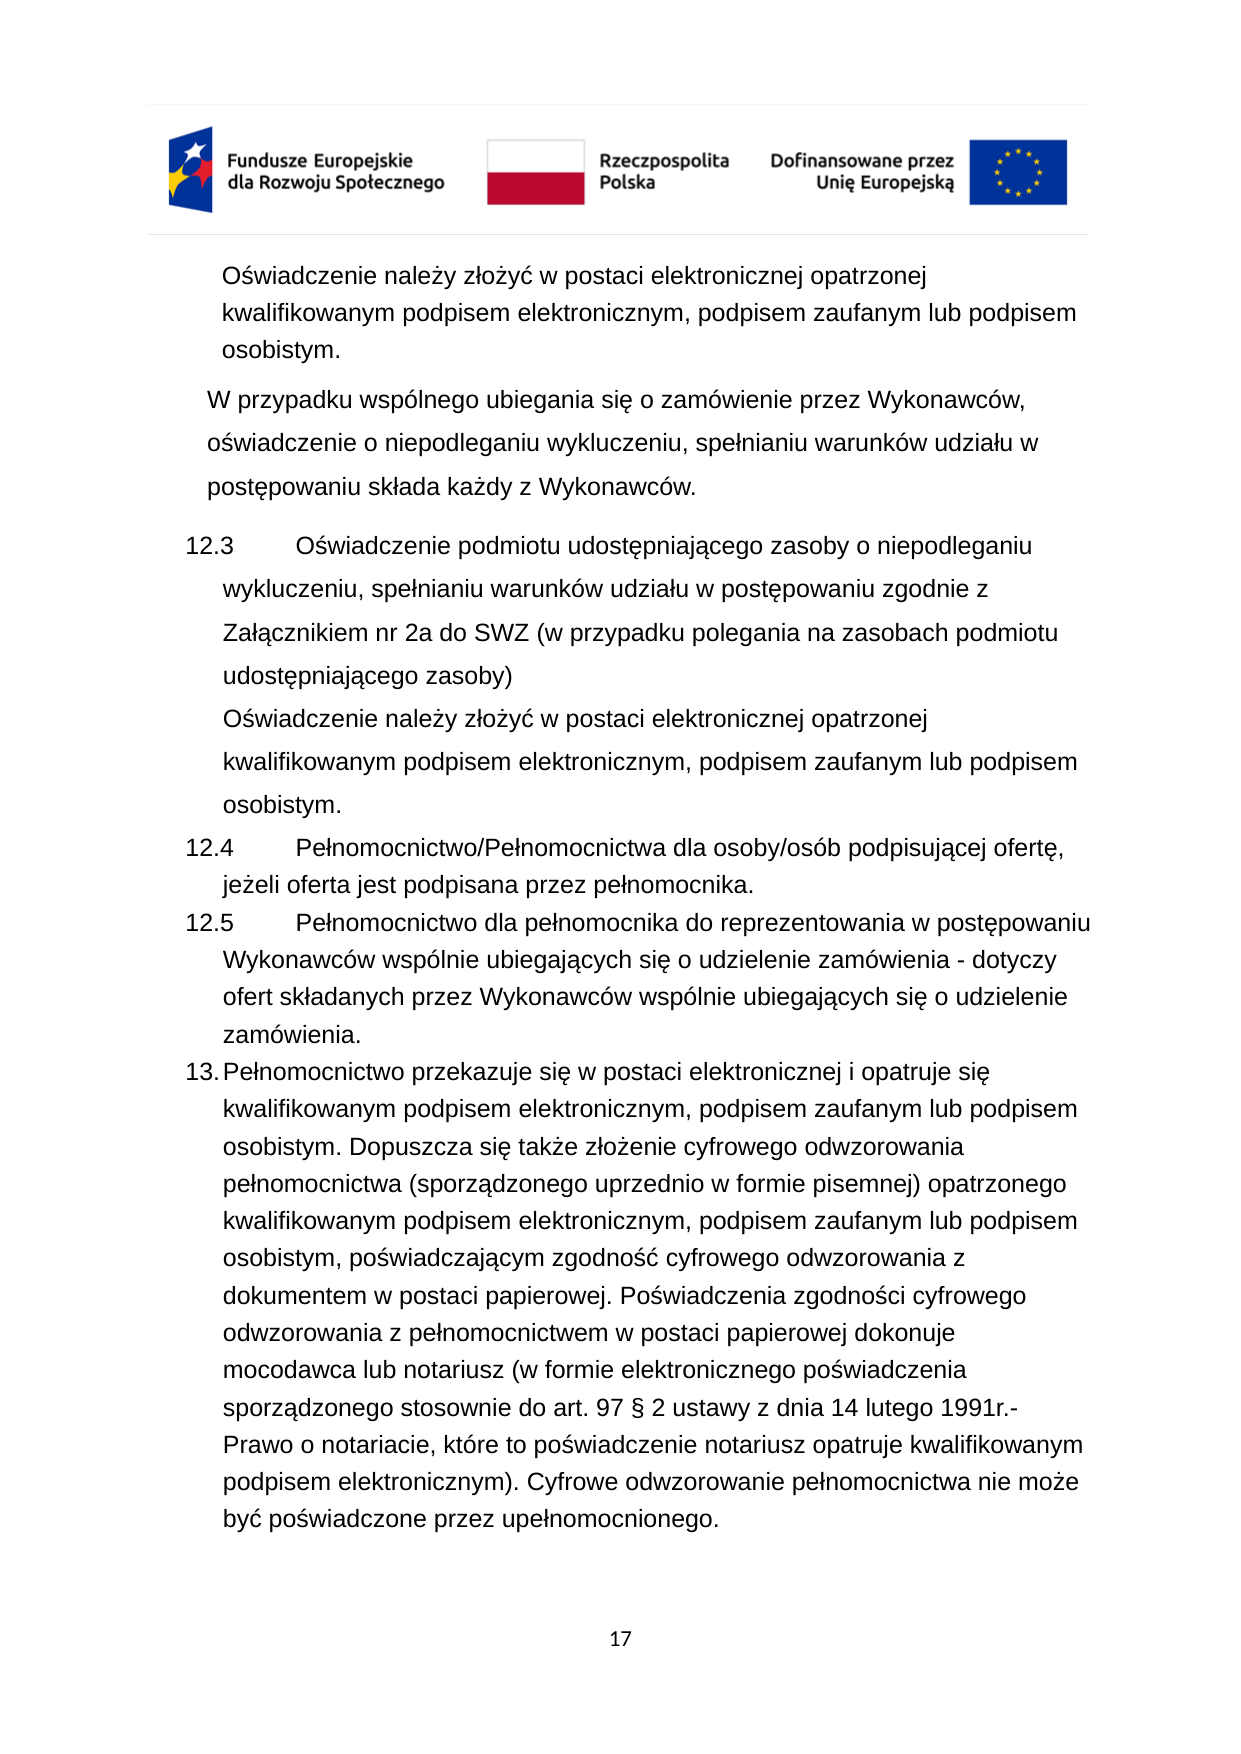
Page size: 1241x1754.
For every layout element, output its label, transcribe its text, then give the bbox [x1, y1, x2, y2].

list Pełnomocnictwo/Pełnomocnictwa dla osoby/osób podpisującej ofertę, jeżeli oferta jest podpisana przez pełnomocnika. [185, 833, 1092, 899]
list Pełnomocnictwo przekazuje się w postaci elektronicznej i opatruje się kwalifikowanym podpisem elektronicznym, podpisem zaufanym lub podpisem osobistym. Dopuszcza się także złożenie cyfrowego odwzorowania pełnomocnictwa (sporządzonego uprzednio w formie pisemnej) opatrzonego kwalifikowanym podpisem elektronicznym, podpisem zaufanym lub podpisem osobistym, poświadczającym zgodność cyfrowego odwzorowania z dokumentem w postaci papierowej. Poświadczenia zgodności cyfrowego odwzorowania z pełnomocnictwem w postaci papierowej dokonuje mocodawca lub notariusz (w formie elektronicznego poświadczenia sporządzonego stosownie do art. 97 § 2 ustawy z dnia 14 lutego 1991r.- Prawo o notariacie, które to poświadczenie notariusz opatruje kwalifikowanym podpisem elektronicznym). Cyfrowe odwzorowanie pełnomocnictwa nie może być poświadczone przez upełnomocnionego. [185, 1057, 1092, 1533]
list Oświadczenie należy złożyć w postaci elektronicznej opatrzonej kwalifikowanym podpisem elektronicznym, podpisem zaufanym lub podpisem osobistym. [223, 704, 1092, 819]
list Oświadczenie podmiotu udostępniającego zasoby o niepodleganiu wykluczeniu, spełnianiu warunków udziału w postępowaniu zgodnie z Załącznikiem nr 2a do SWZ (w przypadku polegania na zasobach podmiotu udostępniającego zasoby) [185, 531, 1092, 689]
text Oświadczenie należy złożyć w postaci elektronicznej opatrzonej kwalifikowanym podpisem elektronicznym, podpisem zaufanym lub podpisem osobistym. [222, 261, 1092, 364]
text W przypadku wspólnego ubiegania się o zamówienie przez Wykonawców, oświadczenie o niepodleganiu wykluczeniu, spełnianiu warunków udziału w postępowaniu składa każdy z Wykonawców. [207, 385, 1092, 500]
list Pełnomocnictwo dla pełnomocnika do reprezentowania w postępowaniu Wykonawców wspólnie ubiegających się o udzielenie zamówienia - dotyczy ofert składanych przez Wykonawców wspólnie ubiegających się o udzielenie zamówienia. [185, 908, 1092, 1048]
picture [147, 73, 1093, 261]
